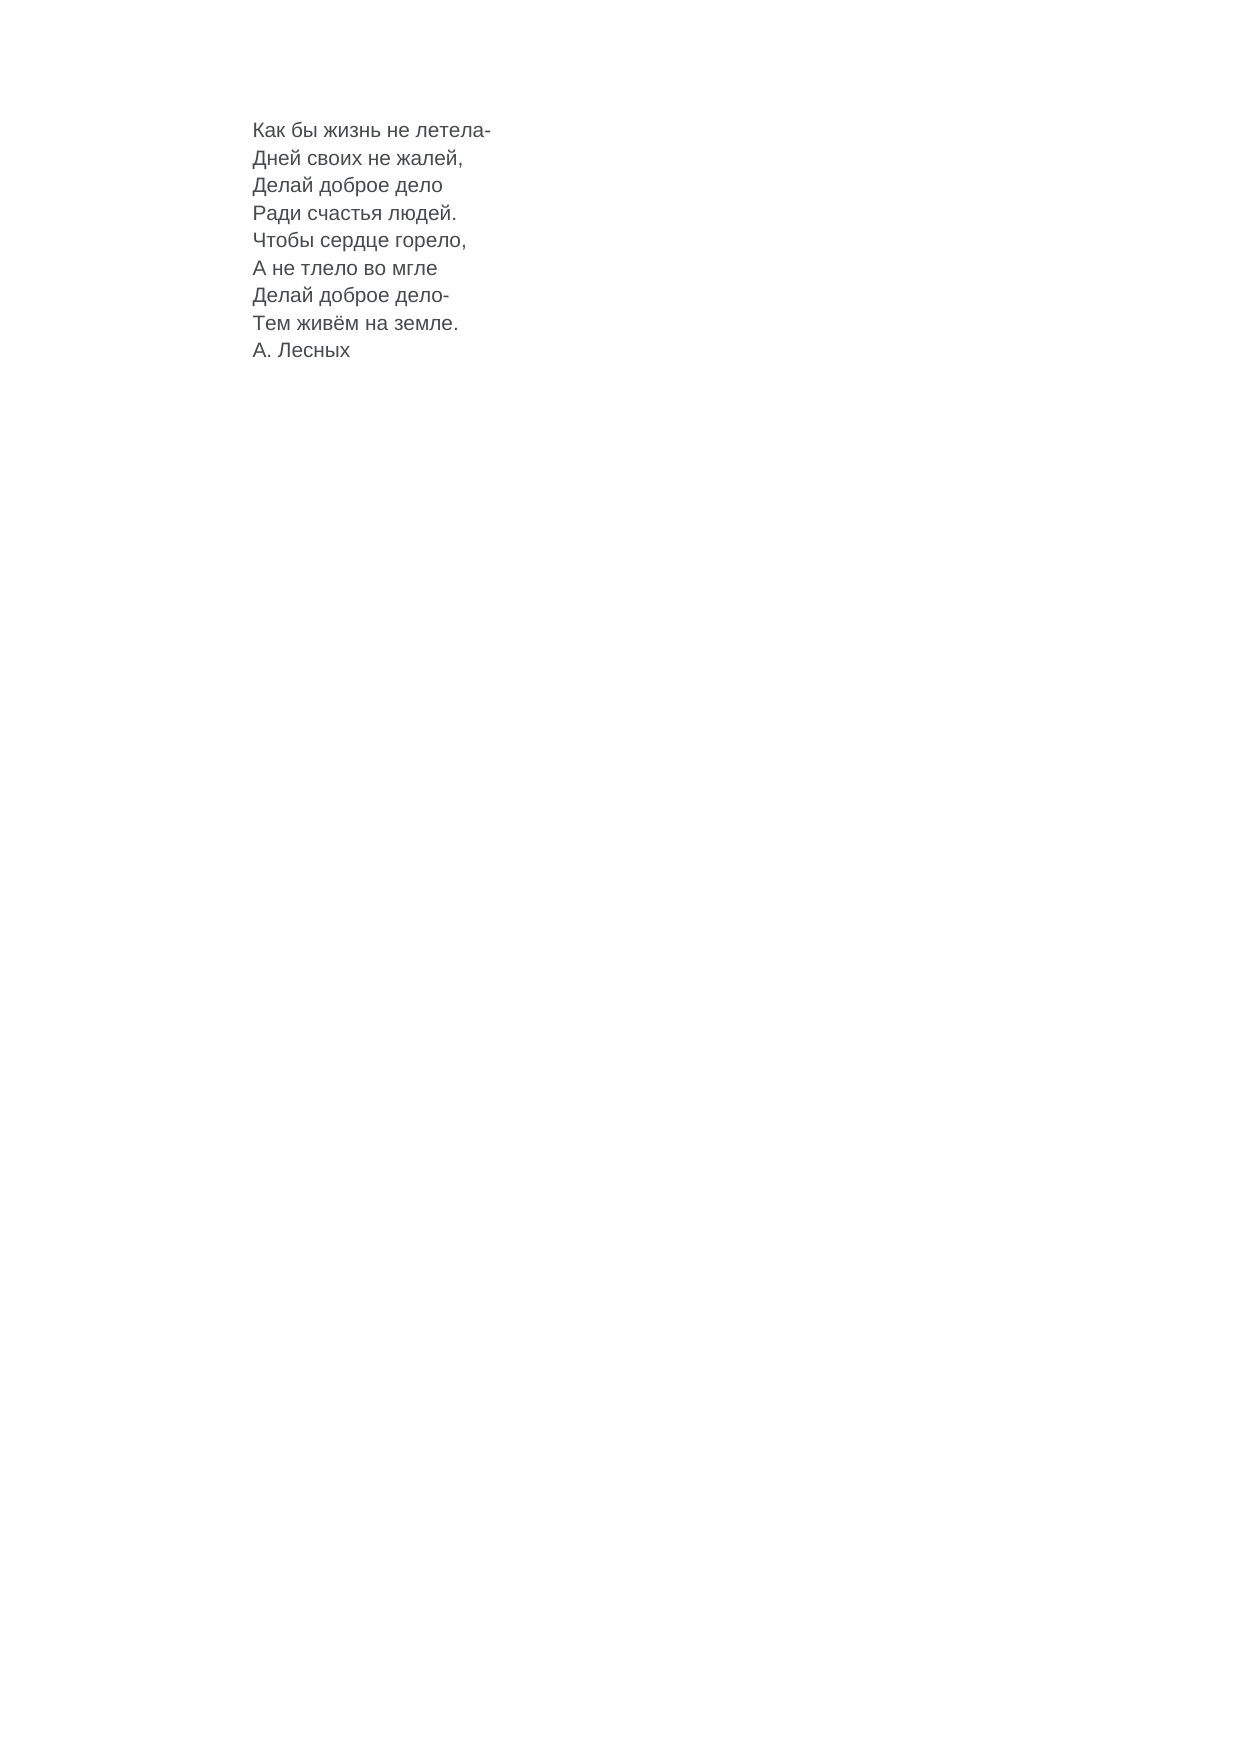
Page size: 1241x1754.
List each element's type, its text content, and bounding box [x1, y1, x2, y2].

text Как бы жизнь не летела- Дней своих не жалей, Делай доброе дело Ради счастья людей. Чтобы сердце горело, А не тлело во мгле Делай доброе дело- Тем живём на земле. А. Лесных [252, 118, 1152, 362]
